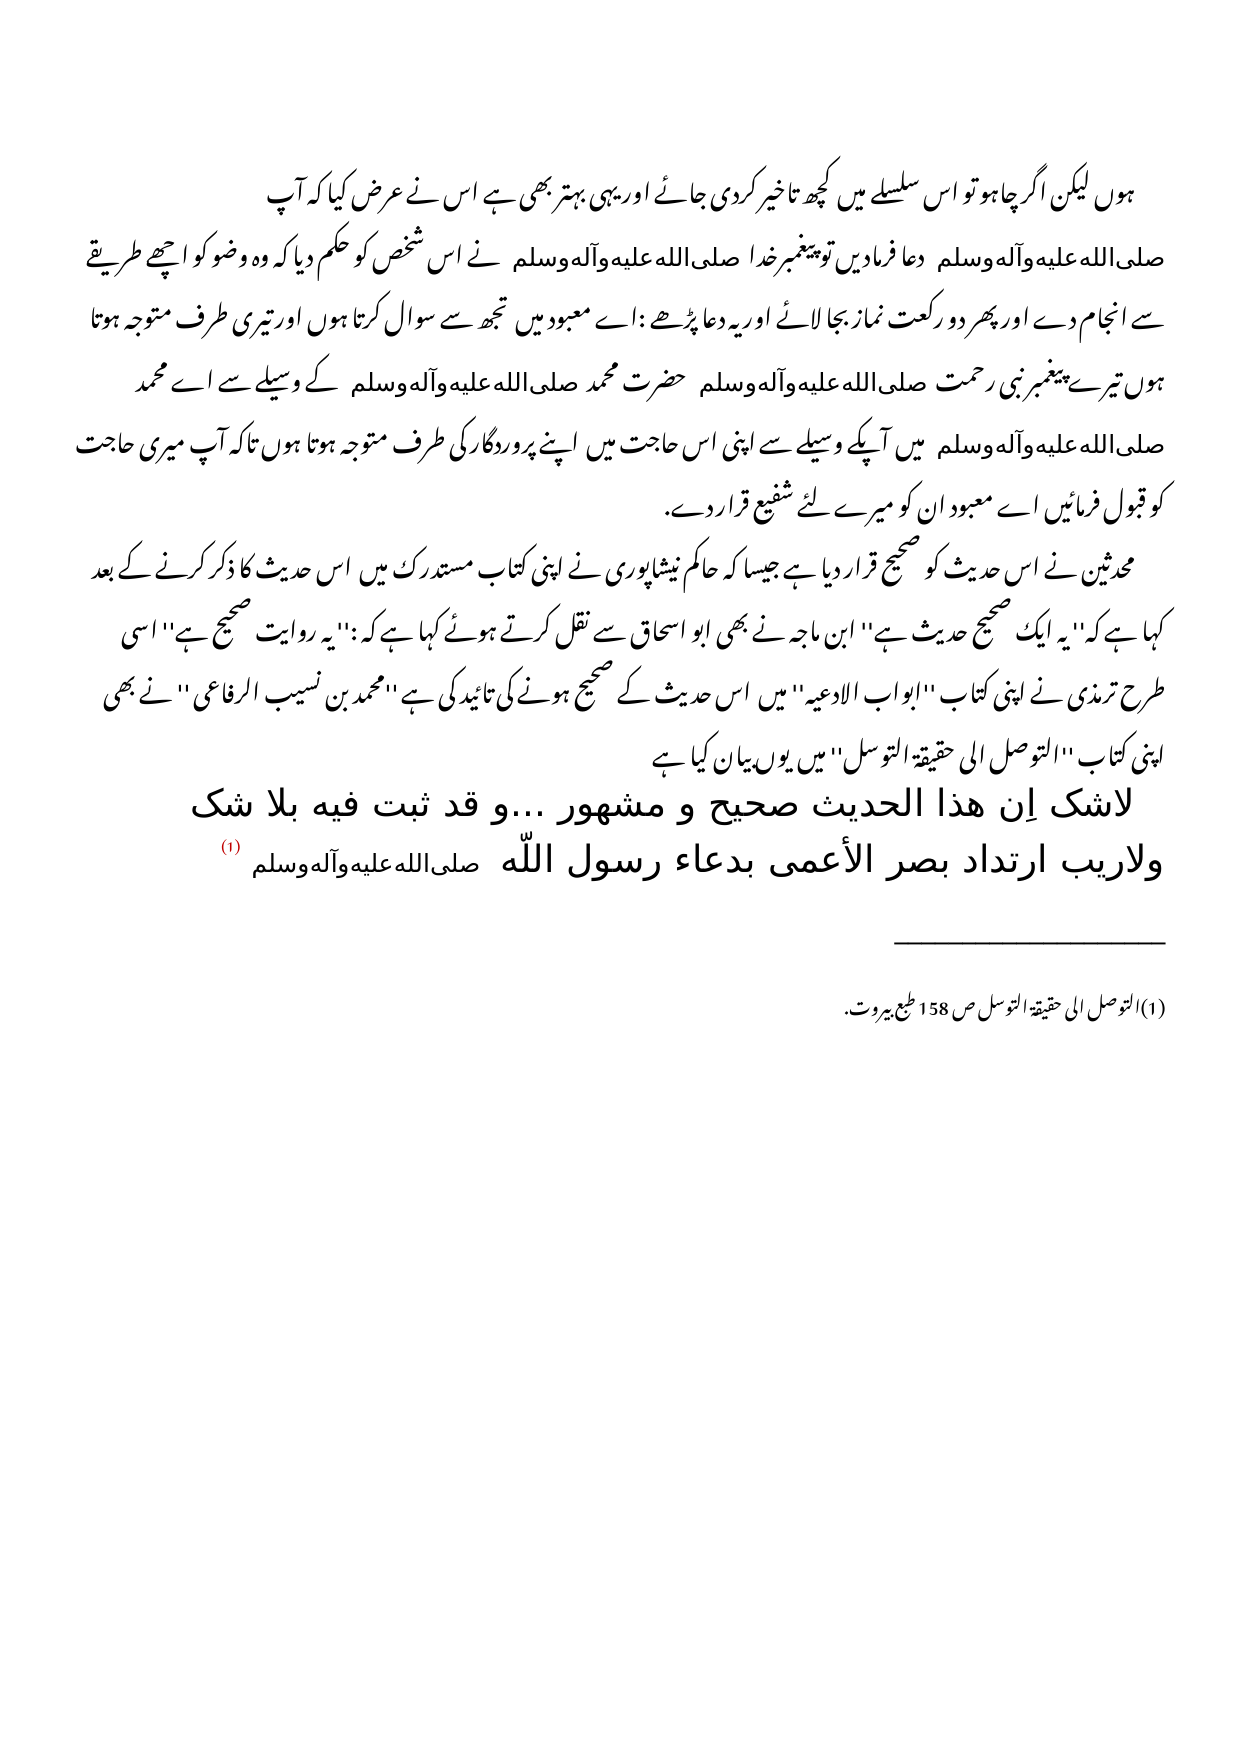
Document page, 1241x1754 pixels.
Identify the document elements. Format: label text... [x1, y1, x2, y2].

text ____________________ [75, 887, 1165, 955]
text محدثین نے اس حدیث کو صحیح قرار دیا ہے جیسا کہ حاکم نیشاپوری نے اپنی کتاب مستدرک میں اس حدیث کا ذکر کرنے کے بعد کہا ہے کہ'' یہ ایک صحیح حدیث ہے'' ابن ماجہ نے بھی ابو اسحاق سے نقل کرتے ہوئے کہا ہے کہ :'' یہ روایت صحیح ہے'' اسی طرح ترمذی نے اپنی کتاب ''ابواب الادعیہ'' میں اس حدیث کے صحیح ہونے کی تائید کی ہے ''محمد بن نسیب الرفاعی '' نے بھی اپنی کتاب ''التوصل الی حقیقة التوسل'' میں یوں بیان کیا ہے [75, 531, 1165, 781]
text ہوں لیکن اگر چاہو تو اس سلسلے میں کچھ تاخیر کردی جائے اور یہی بہتر بھی ہے اس نے عرض کیا کہ آپ صلى‌الله‌عليه‌وآله‌وسلم دعا فرمادیں تو پیغمبرخدا صلى‌الله‌عليه‌وآله‌وسلم نے اس شخص کو حکم دیا کہ وہ وضو کو اچھے طریقے سے انجام دے اور پھر دو رکعت نماز بجا لائے اور یہ دعا پڑھے :اے معبود میں تجھ سے سوال کرتا ہوں اور تیری طرف متوجہ ہوتا ہوں تیرے پیغمبر نبی رحمت صلى‌الله‌عليه‌وآله‌وسلم حضرت محمد صلى‌الله‌عليه‌وآله‌وسلم کے وسیلے سے اے محمد صلى‌الله‌عليه‌وآله‌وسلم میں آپکے وسیلے سے اپنی اس حاجت میں اپنے پروردگار کی طرف متوجہ ہوتا ہوں تاکہ آپ میری حاجت کو قبول فرمائیں اے معبود ان کو میرے لئے شفیع قرار دے. [75, 156, 1165, 531]
text لاشک اِن هذا الحدیث صحیح و مشهور ...و قد ثبت فیه بلا شک ولاریب ارتداد بصر الأعمی بدعاء رسول اللّه صلى‌الله‌عليه‌وآله‌وسلم (1) [75, 781, 1165, 887]
text (1)التوصل الی حقیقة التوسل ص 158 طبع بیروت. [75, 980, 1165, 1027]
